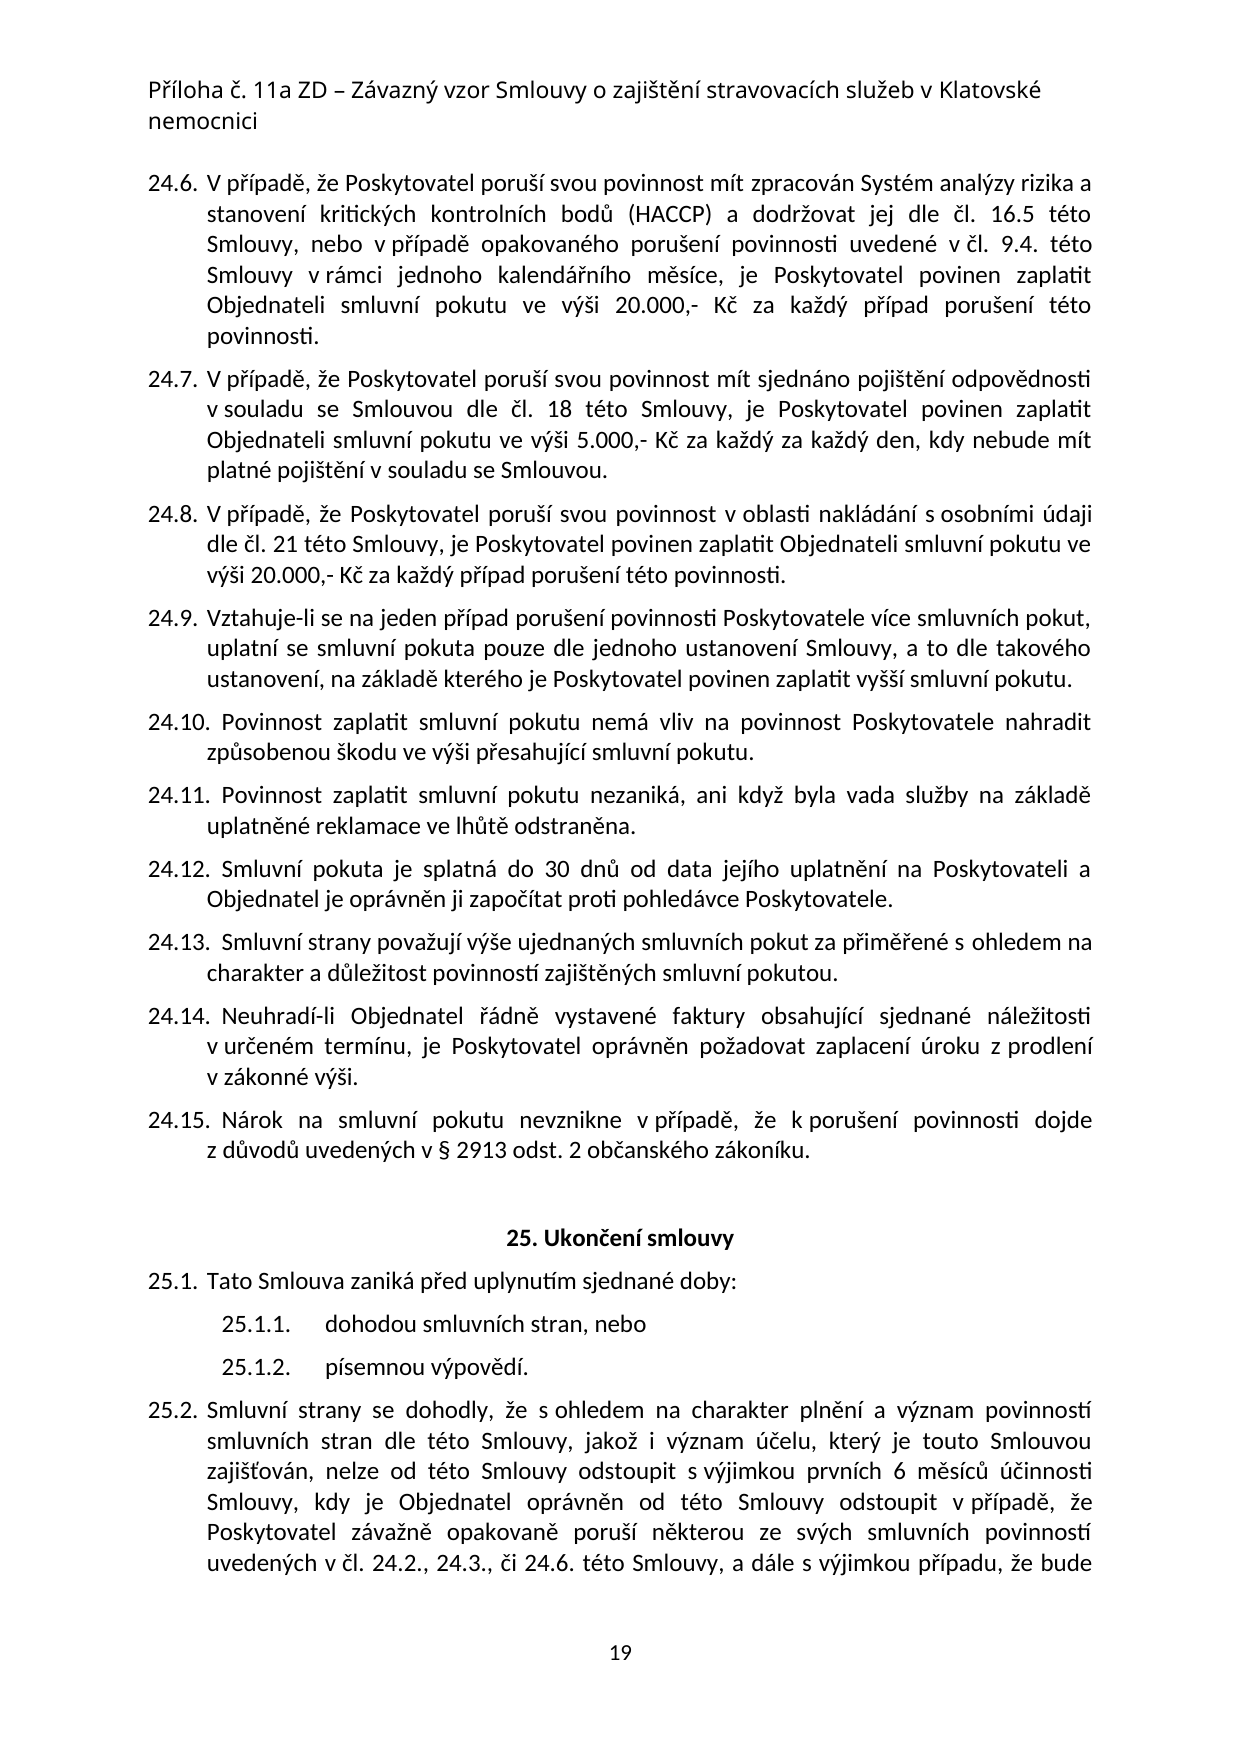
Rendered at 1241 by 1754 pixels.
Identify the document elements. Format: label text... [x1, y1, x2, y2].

subtitle Neuhradí-li Objednatel řádně vystavené faktury obsahující sjednané náležitosti v určeném termínu, je Poskytovatel oprávněn požadovat zaplacení úroku z prodlení v zákonné výši. [148, 1000, 1093, 1092]
subtitle Vztahuje-li se na jeden případ porušení povinnosti Poskytovatele více smluvních pokut, uplatní se smluvní pokuta pouze dle jednoho ustanovení Smlouvy, a to dle takového ustanovení, na základě kterého je Poskytovatel povinen zaplatit vyšší smluvní pokutu. [148, 602, 1093, 693]
subtitle Smluvní pokuta je splatná do 30 dnů od data jejího uplatnění na Poskytovateli a Objednatel je oprávněn ji započítat proti pohledávce Poskytovatele. [148, 853, 1093, 914]
subtitle Tato Smlouva zaniká před uplynutím sjednané doby: [148, 1265, 1093, 1296]
subtitle V případě, že Poskytovatel poruší svou povinnost mít sjednáno pojištění odpovědnosti v souladu se Smlouvou dle čl. 18 této Smlouvy, je Poskytovatel povinen zaplatit Objednateli smluvní pokutu ve výši 5.000,- Kč za každý za každý den, kdy nebude mít platné pojištění v souladu se Smlouvou. [148, 363, 1093, 485]
subtitle písemnou výpovědí. [221, 1351, 1093, 1382]
subtitle Povinnost zaplatit smluvní pokutu nezaniká, ani když byla vada služby na základě uplatněné reklamace ve lhůtě odstraněna. [148, 779, 1093, 840]
subtitle V případě, že Poskytovatel poruší svou povinnost v oblasti nakládání s osobními údaji dle čl. 21 této Smlouvy, je Poskytovatel povinen zaplatit Objednateli smluvní pokutu ve výši 20.000,- Kč za každý případ porušení této povinnosti. [148, 498, 1093, 589]
subtitle Nárok na smluvní pokutu nevznikne v případě, že k porušení povinnosti dojde z důvodů uvedených v § 2913 odst. 2 občanského zákoníku. [148, 1104, 1093, 1165]
subtitle V případě, že Poskytovatel poruší svou povinnost mít zpracován Systém analýzy rizika a stanovení kritických kontrolních bodů (HACCP) a dodržovat jej dle čl. 16.5 této Smlouvy, nebo v případě opakovaného porušení povinnosti uvedené v čl. 9.4. této Smlouvy v rámci jednoho kalendářního měsíce, je Poskytovatel povinen zaplatit Objednateli smluvní pokutu ve výši 20.000,- Kč za každý případ porušení této povinnosti. [148, 167, 1093, 351]
subtitle dohodou smluvních stran, nebo [221, 1308, 1093, 1339]
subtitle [148, 1394, 1093, 1577]
subtitle Ukončení smlouvy [148, 1222, 1093, 1253]
subtitle Povinnost zaplatit smluvní pokutu nemá vliv na povinnost Poskytovatele nahradit způsobenou škodu ve výši přesahující smluvní pokutu. [148, 706, 1093, 767]
subtitle Smluvní strany považují výše ujednaných smluvních pokut za přiměřené s ohledem na charakter a důležitost povinností zajištěných smluvní pokutou. [148, 926, 1093, 987]
